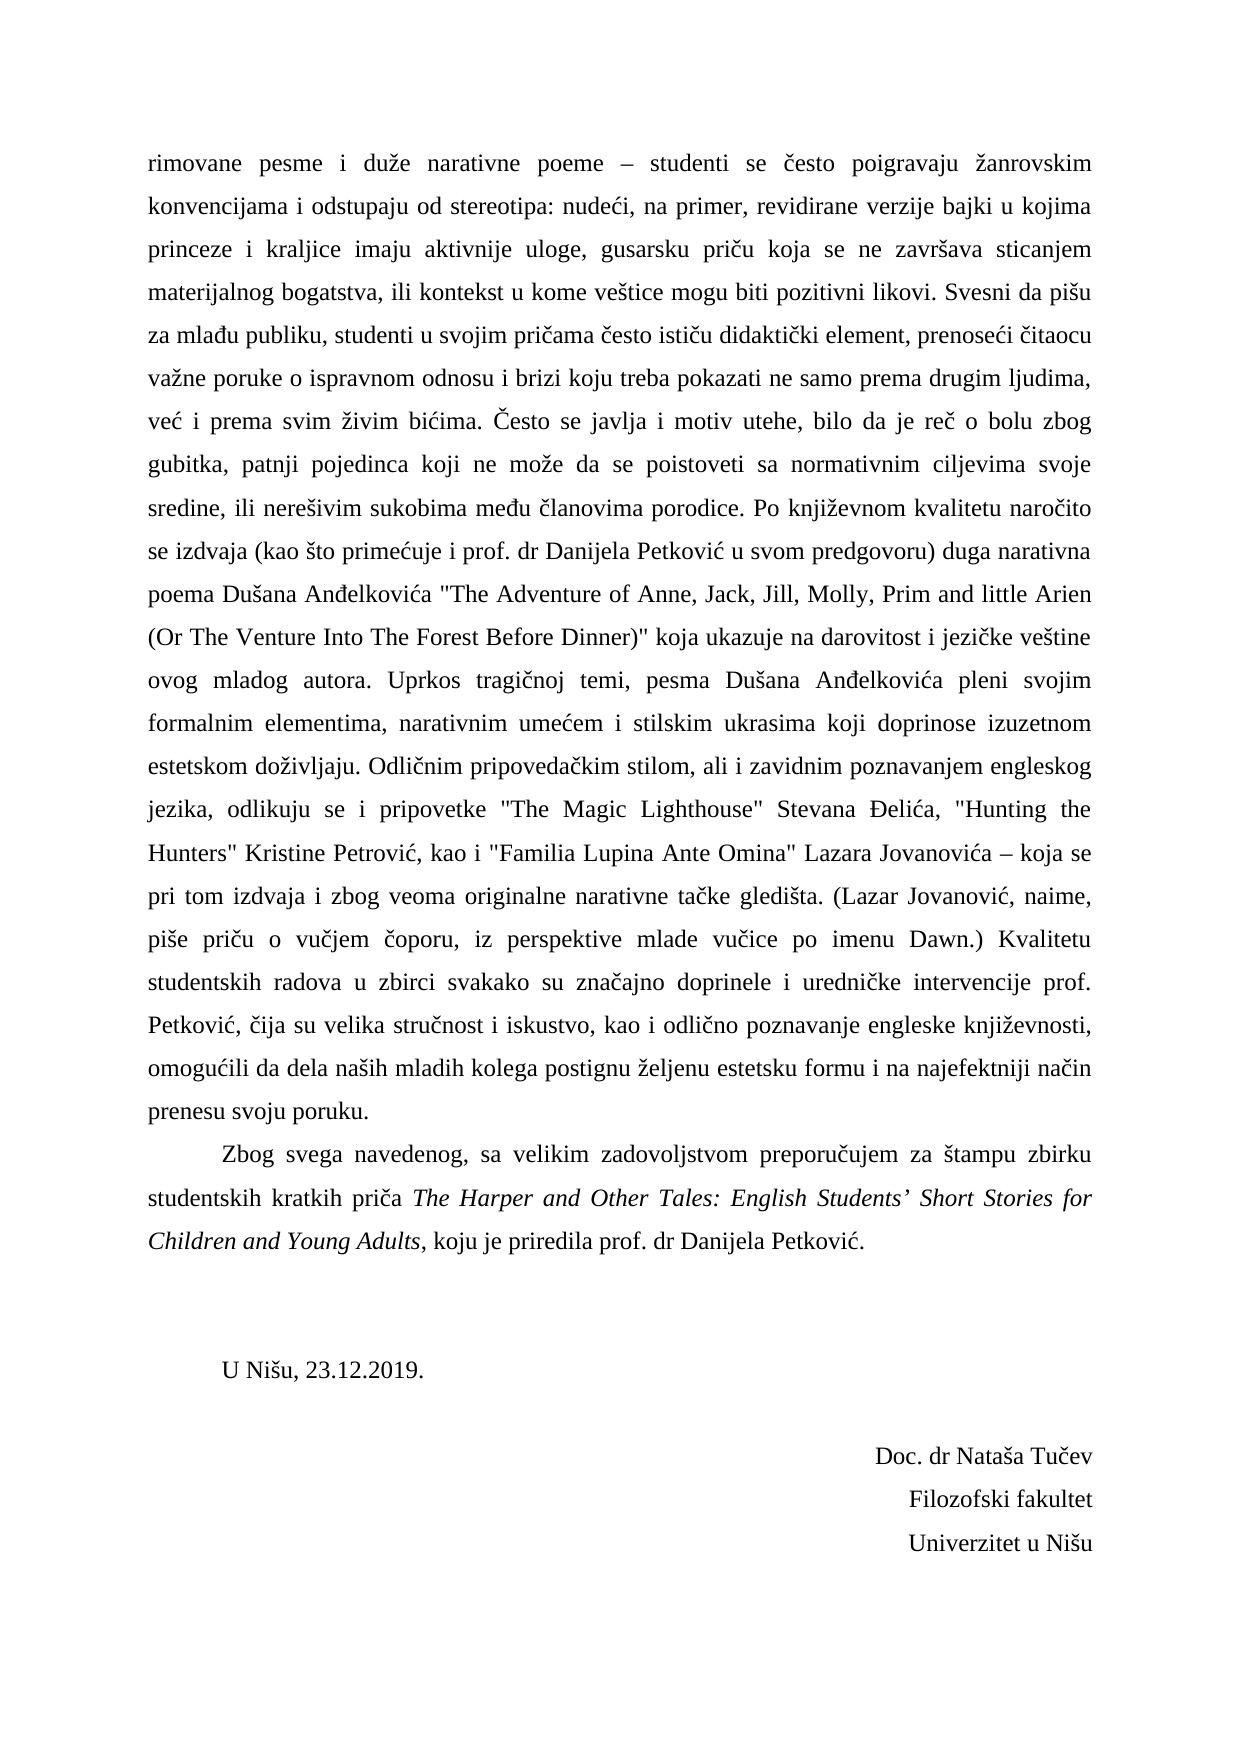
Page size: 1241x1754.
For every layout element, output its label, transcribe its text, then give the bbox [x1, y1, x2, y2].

text Zbog svega navedenog, sa velikim zadovoljstvom preporučujem za štampu zbirku studentskih kratkih priča The Harper and Other Tales: English Students’ Short Stories for Children and Young Adults, koju je priredila prof. dr Danijela Petković. [148, 1139, 1093, 1254]
text Doc. dr Nataša Tučev [148, 1441, 1093, 1470]
text U Nišu, 23.12.2019. [148, 1355, 1093, 1384]
text Filozofski fakultet [148, 1484, 1093, 1513]
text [148, 148, 1093, 1125]
text Univerzitet u Nišu [148, 1528, 1093, 1556]
